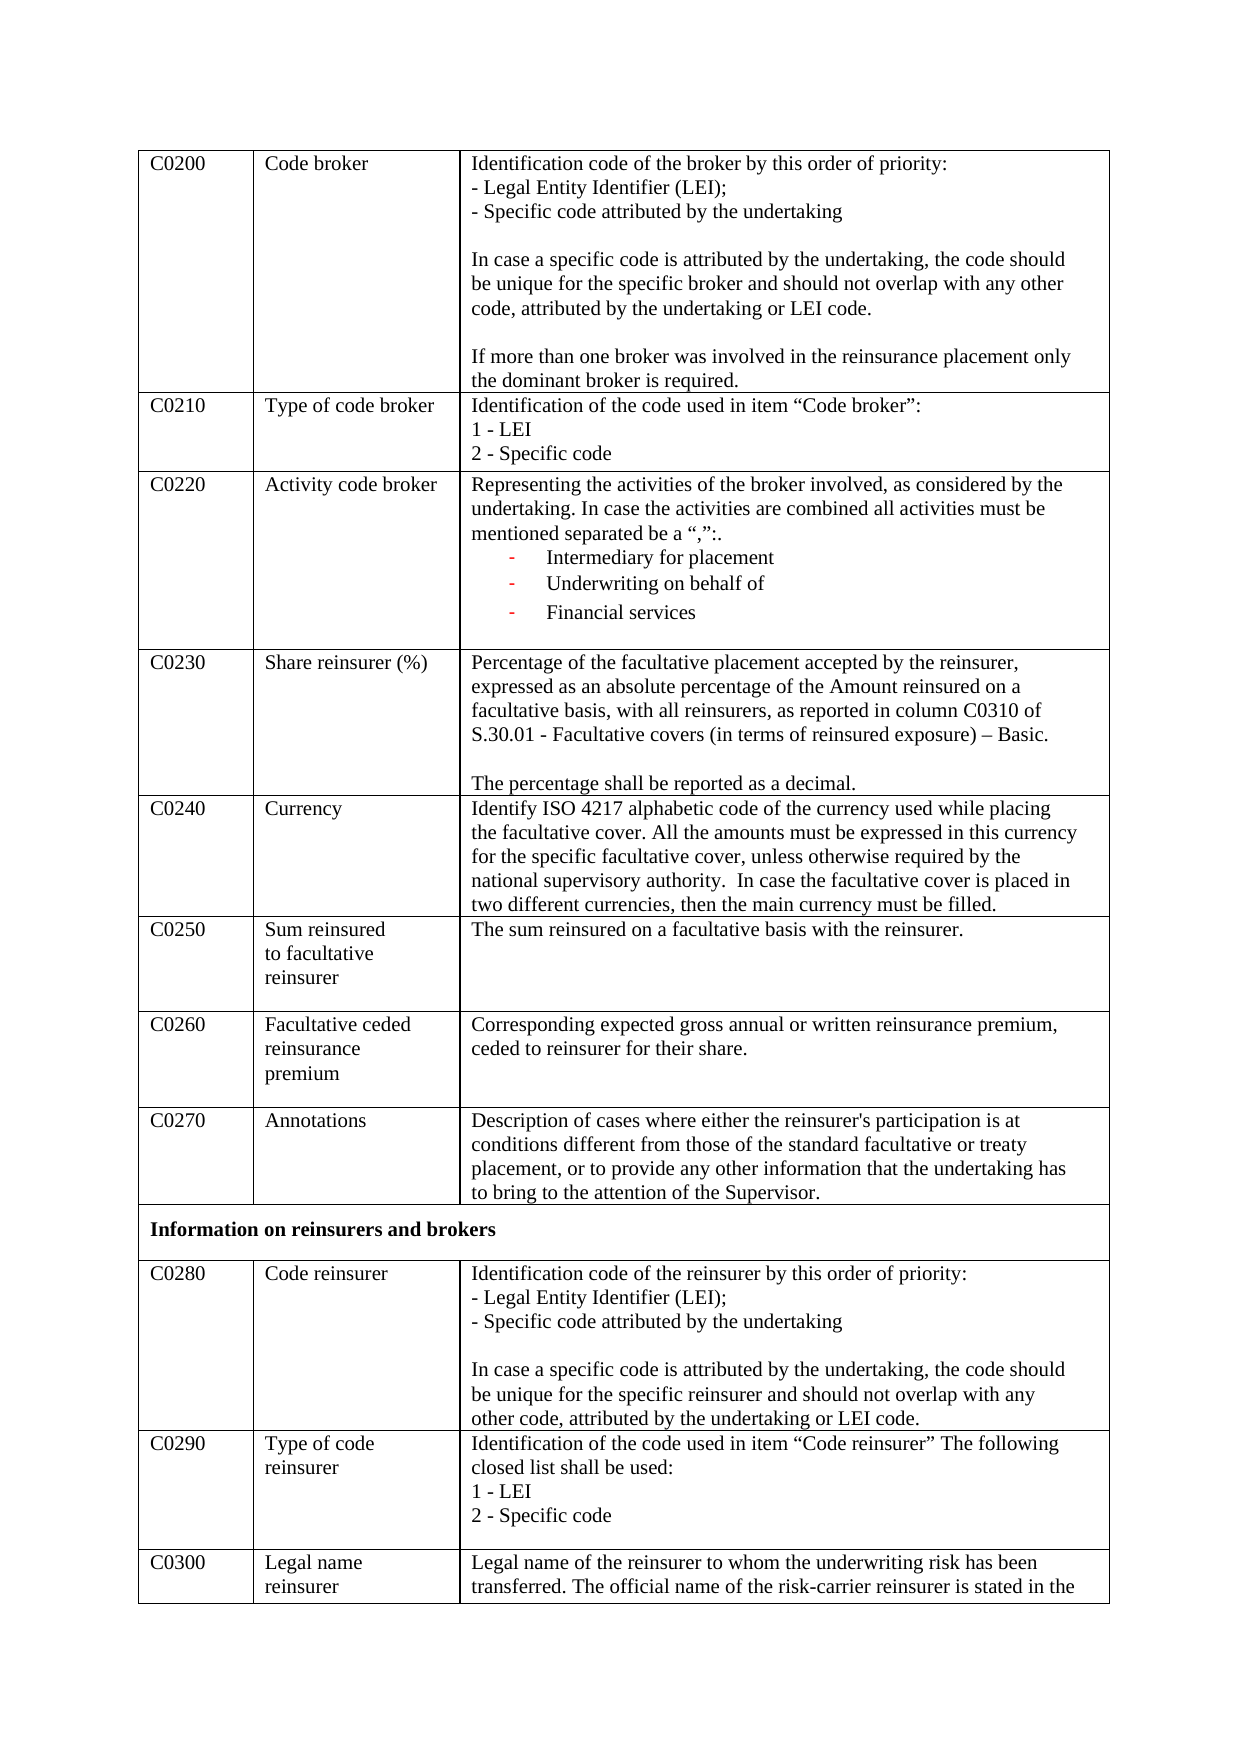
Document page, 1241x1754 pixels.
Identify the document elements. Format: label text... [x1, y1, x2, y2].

table_cell The sum reinsured on a facultative basis with the reinsurer. [461, 917, 1109, 1011]
table_cell C0290 [139, 1431, 253, 1549]
table_cell Annotations [254, 1108, 459, 1204]
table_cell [254, 1550, 459, 1603]
table_cell Identification of the code used in item “Code broker”: 1 - LEI 2 - Specific code [461, 393, 1109, 471]
table_cell C0210 [139, 393, 253, 471]
table_cell C0240 [139, 796, 253, 916]
table_cell Identify ISO 4217 alphabetic code of the currency used while placing the facultative cover. All the amounts must be expressed in this currency for the specific facultative cover, unless otherwise required by the national supervisory authority. In case the facultative cover is placed in two different currencies, then the main currency must be filled. [461, 796, 1109, 916]
table_cell Description of cases where either the reinsurer's participation is at conditions different from those of the standard facultative or treaty placement, or to provide any other information that the undertaking has to bring to the attention of the Supervisor. [461, 1108, 1109, 1204]
table_cell Sum reinsured to facultative reinsurer [254, 917, 459, 1011]
table_cell Representing the activities of the broker involved, as considered by the undertaking. In case the activities are combined all activities must be mentioned separated be a “,”:. Intermediary for placement Underwriting on behalf of Financial services [461, 472, 1109, 649]
table_cell Code broker [254, 151, 459, 392]
table_cell C0300 [139, 1550, 253, 1603]
table_cell Type of code reinsurer [254, 1431, 459, 1549]
table_cell Percentage of the facultative placement accepted by the reinsurer, expressed as an absolute percentage of the Amount reinsured on a facultative basis, with all reinsurers, as reported in column C0310 of S.30.01 - Facultative covers (in terms of reinsured exposure) – Basic. The percentage shall be reported as a decimal. [461, 650, 1109, 794]
table_cell Facultative ceded reinsurance premium [254, 1012, 459, 1107]
table_cell Currency [254, 796, 459, 916]
table_cell C0230 [139, 650, 253, 794]
table_cell Activity code broker [254, 472, 459, 649]
table_cell C0250 [139, 917, 253, 1011]
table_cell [461, 1550, 1109, 1603]
table_cell C0280 [139, 1261, 253, 1429]
table_cell Identification code of the reinsurer by this order of priority: - Legal Entity Identifier (LEI); - Specific code attributed by the undertaking In case a specific code is attributed by the undertaking, the code should be unique for the specific reinsurer and should not overlap with any other code, attributed by the undertaking or LEI code. [461, 1261, 1109, 1429]
table_cell Information on reinsurers and brokers [139, 1205, 1109, 1260]
table_cell C0260 [139, 1012, 253, 1107]
table_cell Code reinsurer [254, 1261, 459, 1429]
table_cell Type of code broker [254, 393, 459, 471]
table_cell C0200 [139, 151, 253, 392]
table_cell Identification of the code used in item “Code reinsurer” The following closed list shall be used: 1 - LEI 2 - Specific code [461, 1431, 1109, 1549]
table_cell Identification code of the broker by this order of priority: - Legal Entity Identifier (LEI); - Specific code attributed by the undertaking In case a specific code is attributed by the undertaking, the code should be unique for the specific broker and should not overlap with any other code, attributed by the undertaking or LEI code. If more than one broker was involved in the reinsurance placement only the dominant broker is required. [461, 151, 1109, 392]
table_cell C0270 [139, 1108, 253, 1204]
table_cell Share reinsurer (%) [254, 650, 459, 794]
table_cell Corresponding expected gross annual or written reinsurance premium, ceded to reinsurer for their share. [461, 1012, 1109, 1107]
table_cell C0220 [139, 472, 253, 649]
